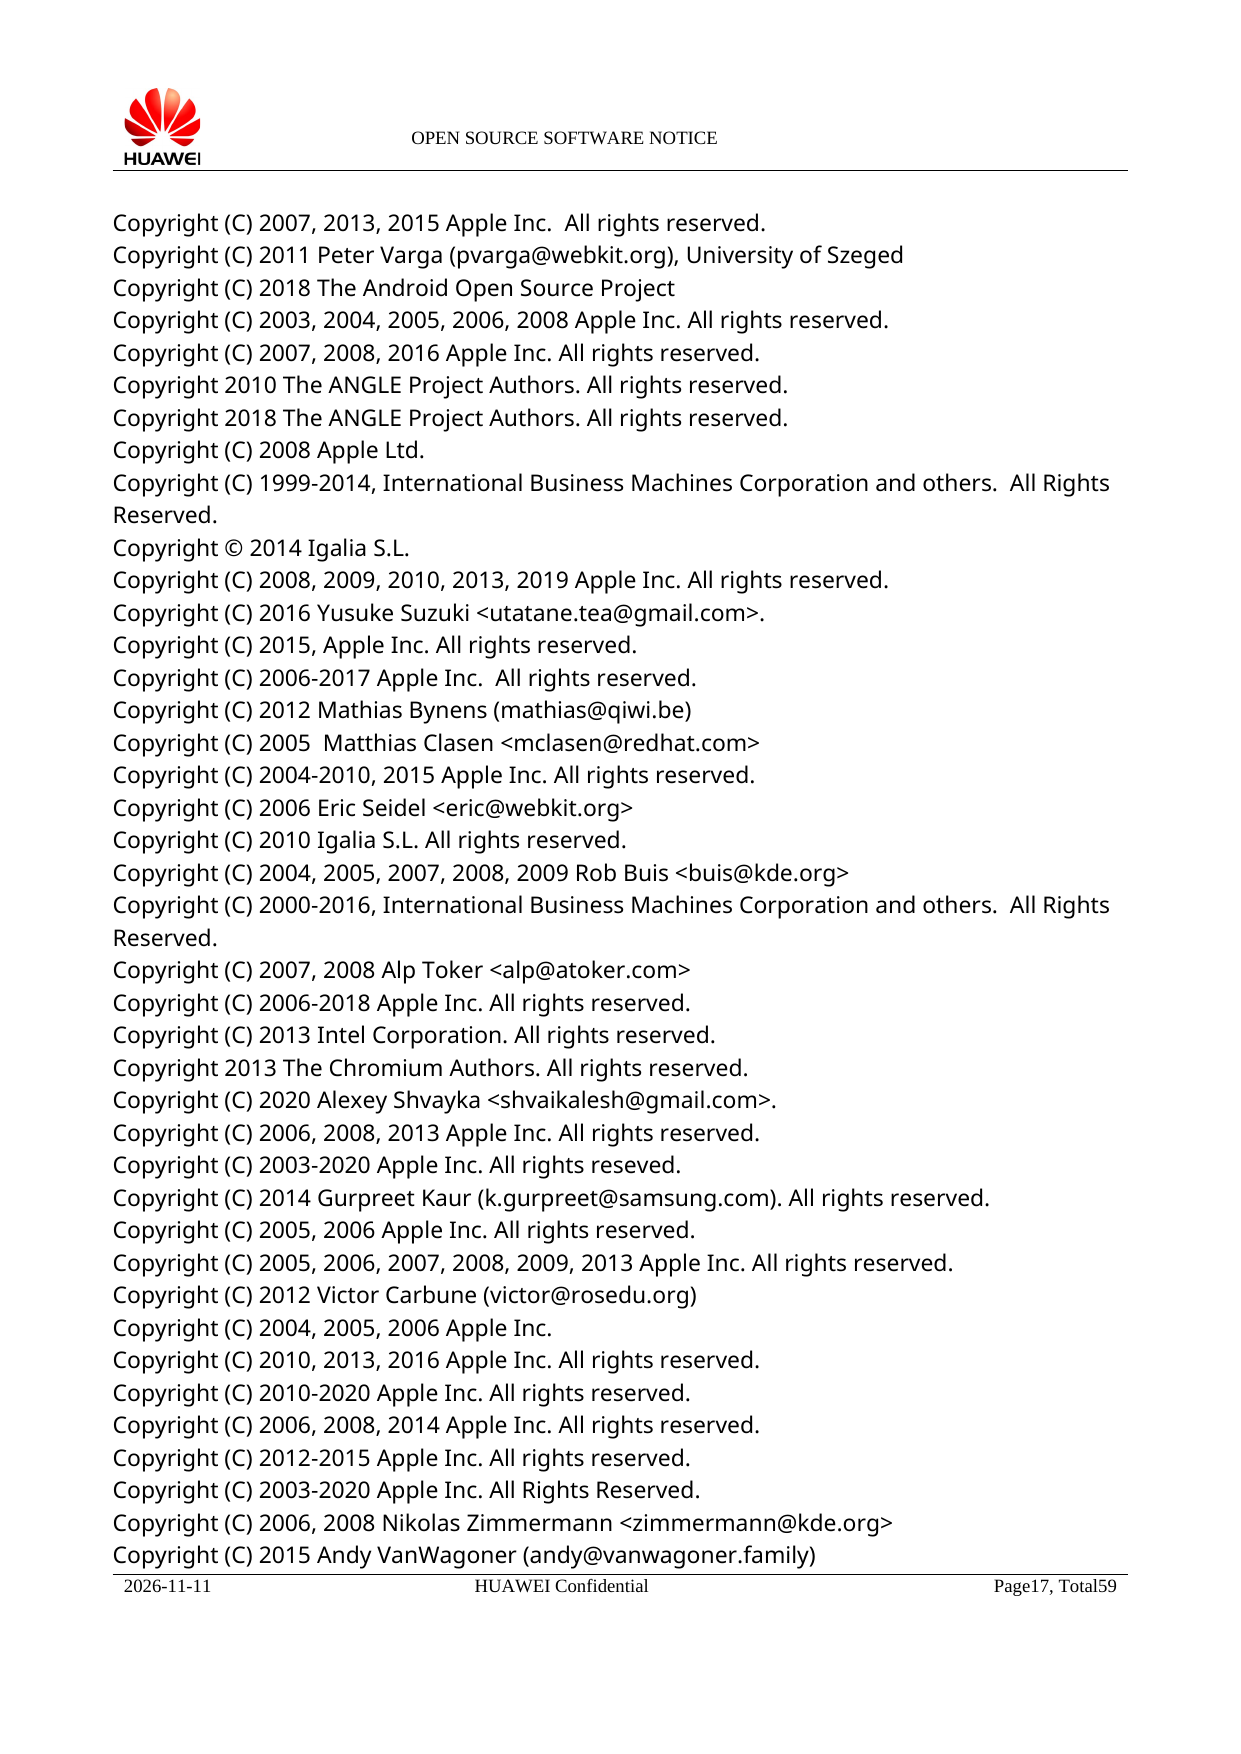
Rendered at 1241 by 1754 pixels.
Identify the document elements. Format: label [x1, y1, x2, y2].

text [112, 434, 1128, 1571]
picture [124, 88, 201, 165]
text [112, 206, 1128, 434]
